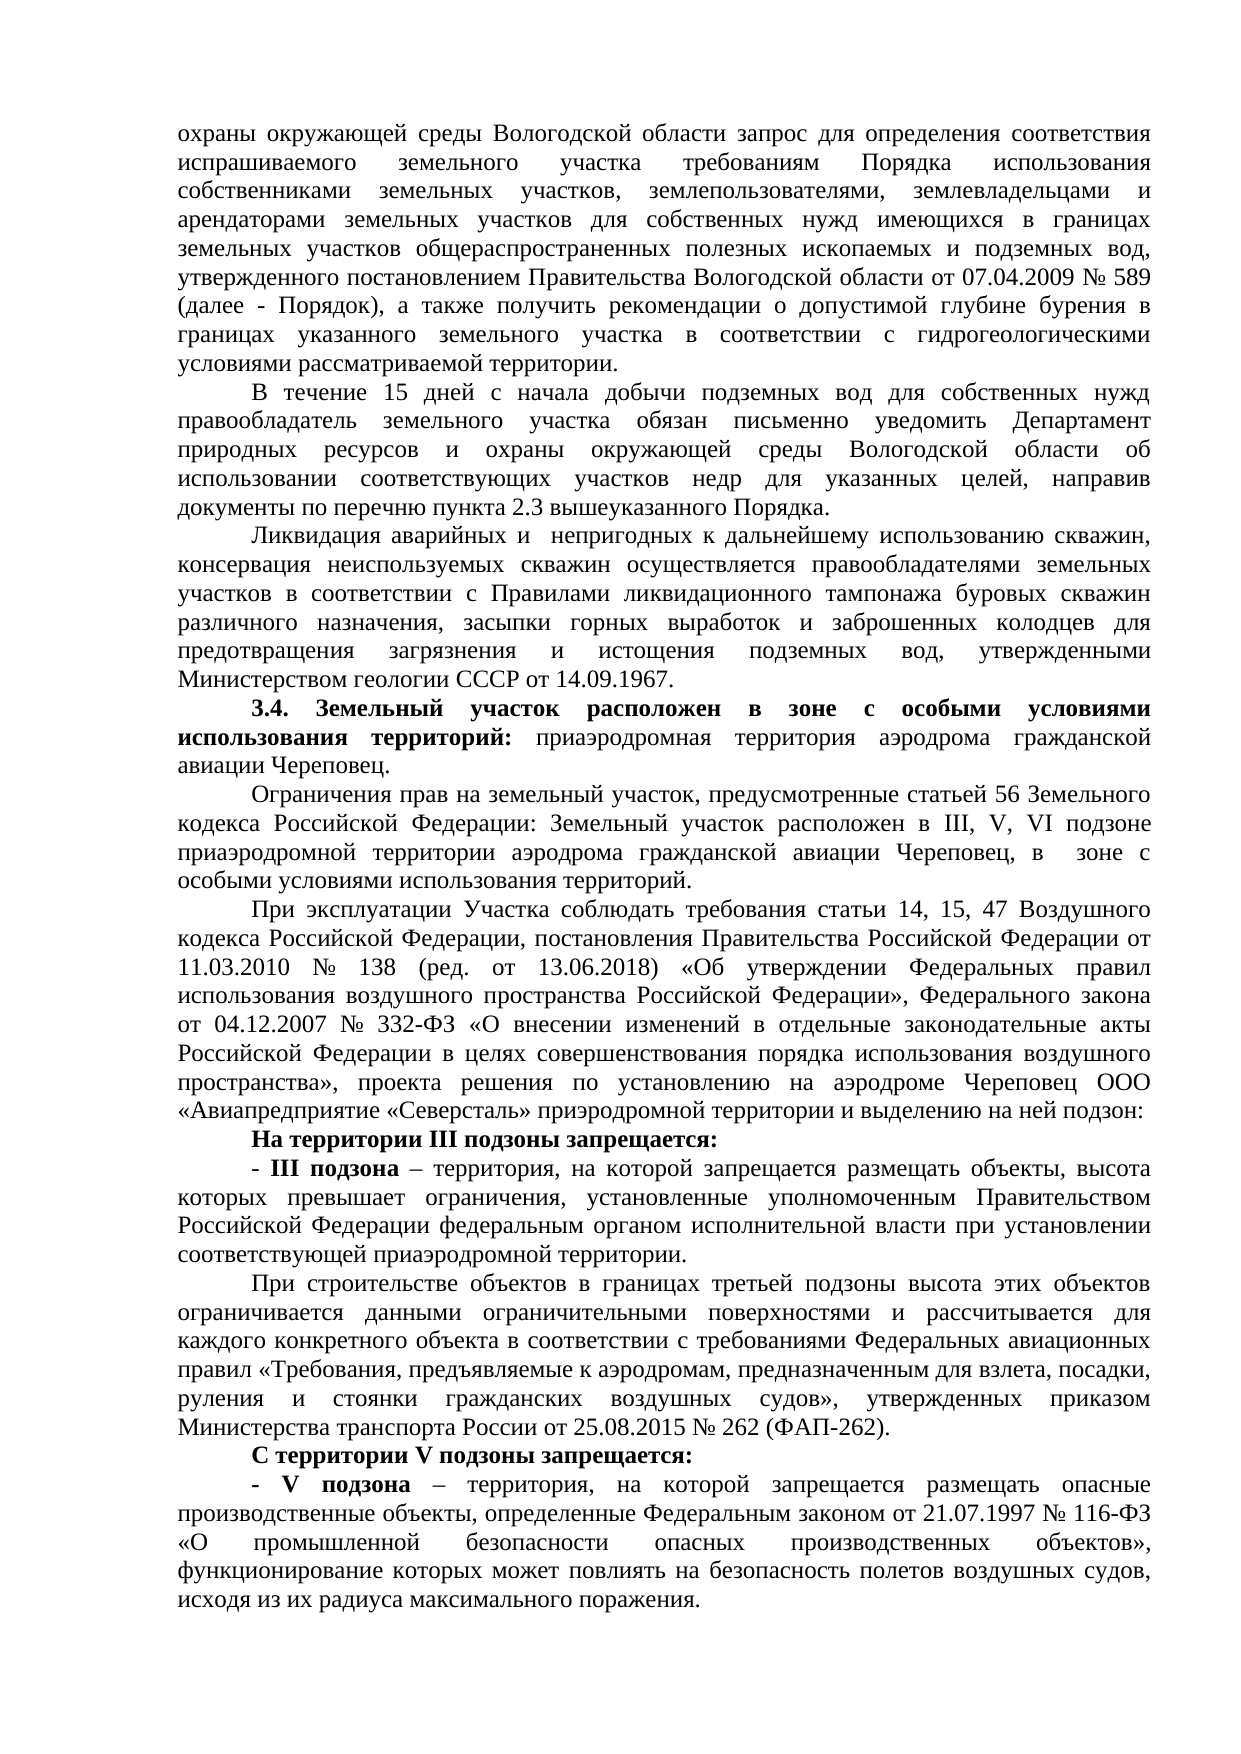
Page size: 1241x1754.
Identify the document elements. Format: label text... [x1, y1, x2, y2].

list В течение 15 дней с начала добычи подземных вод для собственных нужд правообладатель земельного участка обязан письменно уведомить Департамент природных ресурсов и охраны окружающей среды Вологодской области об использовании соответствующих участков недр для указанных целей, направив документы по перечню пункта 2.3 вышеуказанного Порядка. [177, 377, 1152, 521]
text Ограничения прав на земельный участок, предусмотренные статьей 56 Земельного кодекса Российской Федерации: Земельный участок расположен в III, V, VI подзоне приаэродромной территории аэродрома гражданской авиации Череповец, в зоне с особыми условиями использования территорий. [177, 779, 1152, 894]
text При строительстве объектов в границах третьей подзоны высота этих объектов ограничивается данными ограничительными поверхностями и рассчитывается для каждого конкретного объекта в соответствии с требованиями Федеральных авиационных правил «Требования, предъявляемые к аэродромам, предназначенным для взлета, посадки, руления и стоянки гражданских воздушных судов», утвержденных приказом Министерства транспорта России от 25.08.2015 № 262 (ФАП-262). [177, 1268, 1152, 1441]
text - III подзона – территория, на которой запрещается размещать объекты, высота которых превышает ограничения, установленные уполномоченным Правительством Российской Федерации федеральным органом исполнительной власти при установлении соответствующей приаэродромной территории. [177, 1153, 1152, 1268]
text На территории III подзоны запрещается: [177, 1124, 1152, 1153]
text При эксплуатации Участка соблюдать требования статьи 14, 15, 47 Воздушного кодекса Российской Федерации, постановления Правительства Российской Федерации от 11.03.2010 № 138 (ред. от 13.06.2018) «Об утверждении Федеральных правил использования воздушного пространства Российской Федерации», Федерального закона от 04.12.2007 № 332-ФЗ «О внесении изменений в отдельные законодательные акты Российской Федерации в целях совершенствования порядка использования воздушного пространства», проекта решения по установлению на аэродроме Череповец ООО «Авиапредприятие «Северсталь» приэродромной территории и выделению на ней подзон: [177, 894, 1152, 1124]
list 3.4. Земельный участок расположен в зоне с особыми условиями использования территорий: приаэродромная территория аэродрома гражданской авиации Череповец. [177, 693, 1152, 779]
text С территории V подзоны запрещается: [177, 1441, 1152, 1469]
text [177, 118, 1152, 377]
text - V подзона – территория, на которой запрещается размещать опасные производственные объекты, определенные Федеральным законом от 21.07.1997 № 116-ФЗ «О промышленной безопасности опасных производственных объектов», функционирование которых может повлиять на безопасность полетов воздушных судов, исходя из их радиуса максимального поражения. [177, 1469, 1152, 1613]
list Ликвидация аварийных и непригодных к дальнейшему использованию скважин, консервация неиспользуемых скважин осуществляется правообладателями земельных участков в соответствии с Правилами ликвидационного тампонажа буровых скважин различного назначения, засыпки горных выработок и заброшенных колодцев для предотвращения загрязнения и истощения подземных вод, утвержденными Министерством геологии СССР от 14.09.1967. [177, 521, 1152, 693]
